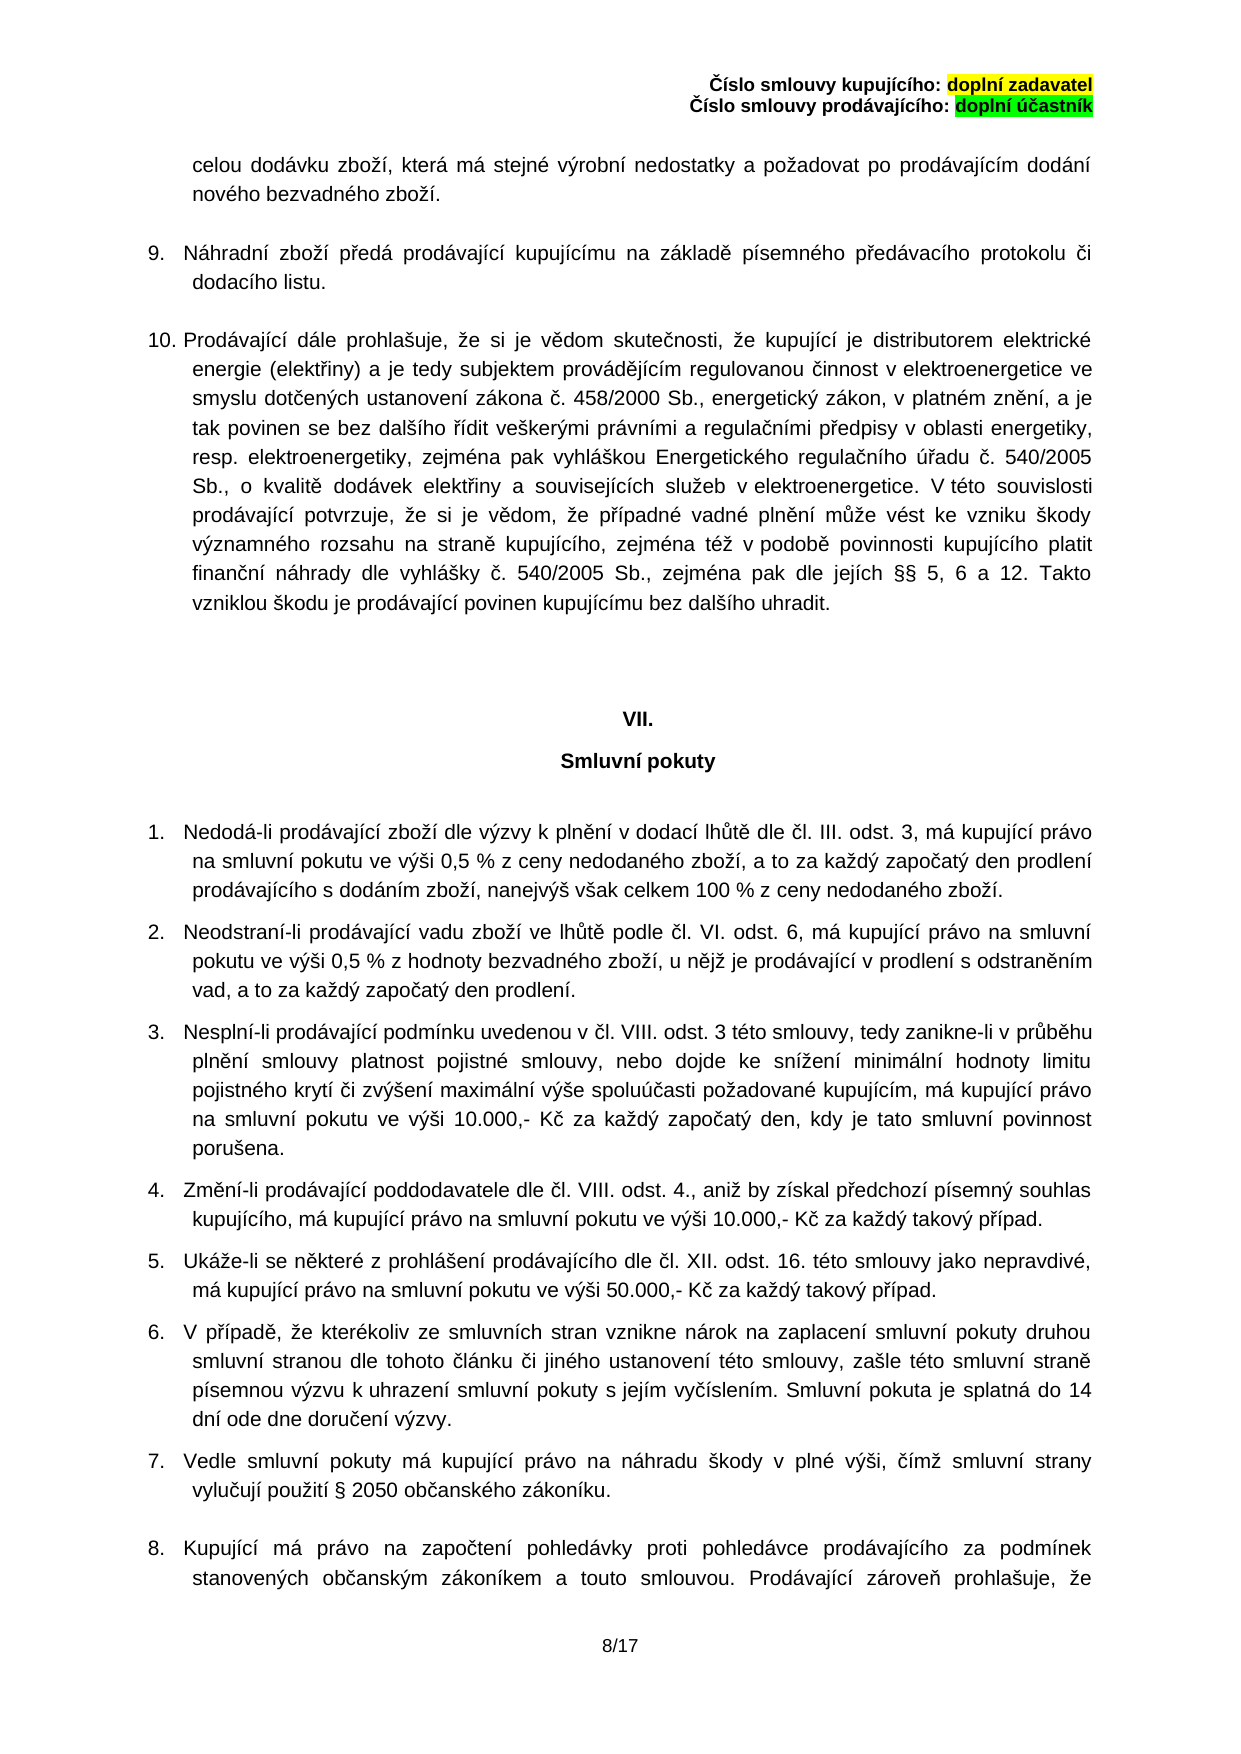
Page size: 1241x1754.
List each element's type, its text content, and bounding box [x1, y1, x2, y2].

list Vedle smluvní pokuty má kupující právo na náhradu škody v plné výši, čímž smluvní strany vylučují použití § 2050 občanského zákoníku. [148, 1443, 1093, 1502]
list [148, 148, 1093, 206]
list Nesplní-li prodávající podmínku uvedenou v čl. VIII. odst. 3 této smlouvy, tedy zanikne-li v průběhu plnění smlouvy platnost pojistné smlouvy, nebo dojde ke snížení minimální hodnoty limitu pojistného krytí či zvýšení maximální výše spoluúčasti požadované kupujícím, má kupující právo na smluvní pokutu ve výši 10.000,- Kč za každý započatý den, kdy je tato smluvní povinnost porušena. [148, 1014, 1093, 1160]
list Neodstraní-li prodávající vadu zboží ve lhůtě podle čl. VI. odst. 6, má kupující právo na smluvní pokutu ve výši 0,5 % z hodnoty bezvadného zboží, u nějž je prodávající v prodlení s odstraněním vad, a to za každý započatý den prodlení. [148, 914, 1093, 1002]
text VII. [183, 702, 1093, 731]
list Nedodá-li prodávající zboží dle výzvy k plnění v dodací lhůtě dle čl. III. odst. 3, má kupující právo na smluvní pokutu ve výši 0,5 % z ceny nedodaného zboží, a to za každý započatý den prodlení prodávajícího s dodáním zboží, nanejvýš však celkem 100 % z ceny nedodaného zboží. [148, 814, 1093, 902]
list Ukáže-li se některé z prohlášení prodávajícího dle čl. XII. odst. 16. této smlouvy jako nepravdivé, má kupující právo na smluvní pokutu ve výši 50.000,- Kč za každý takový případ. [148, 1243, 1093, 1302]
list Prodávající dále prohlašuje, že si je vědom skutečnosti, že kupující je distributorem elektrické energie (elektřiny) a je tedy subjektem provádějícím regulovanou činnost v elektroenergetice ve smyslu dotčených ustanovení zákona č. 458/2000 Sb., energetický zákon, v platném znění, a je tak povinen se bez dalšího řídit veškerými právními a regulačními předpisy v oblasti energetiky, resp. elektroenergetiky, zejména pak vyhláškou Energetického regulačního úřadu č. 540/2005 Sb., o kvalitě dodávek elektřiny a souvisejících služeb v elektroenergetice. V této souvislosti prodávající potvrzuje, že si je vědom, že případné vadné plnění může vést ke vzniku škody významného rozsahu na straně kupujícího, zejména též v podobě povinnosti kupujícího platit finanční náhrady dle vyhlášky č. 540/2005 Sb., zejména pak dle jejích §§ 5, 6 a 12. Takto vzniklou škodu je prodávající povinen kupujícímu bez dalšího uhradit. [148, 323, 1093, 614]
list V případě, že kterékoliv ze smluvních stran vznikne nárok na zaplacení smluvní pokuty druhou smluvní stranou dle tohoto článku či jiného ustanovení této smlouvy, zašle této smluvní straně písemnou výzvu k uhrazení smluvní pokuty s jejím vyčíslením. Smluvní pokuta je splatná do 14 dní ode dne doručení výzvy. [148, 1314, 1093, 1431]
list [148, 1531, 1093, 1589]
text Smluvní pokuty [183, 743, 1093, 773]
list Změní-li prodávající poddodavatele dle čl. VIII. odst. 4., aniž by získal předchozí písemný souhlas kupujícího, má kupující právo na smluvní pokutu ve výši 10.000,- Kč za každý takový případ. [148, 1173, 1093, 1231]
list Náhradní zboží předá prodávající kupujícímu na základě písemného předávacího protokolu či dodacího listu. [148, 235, 1093, 293]
